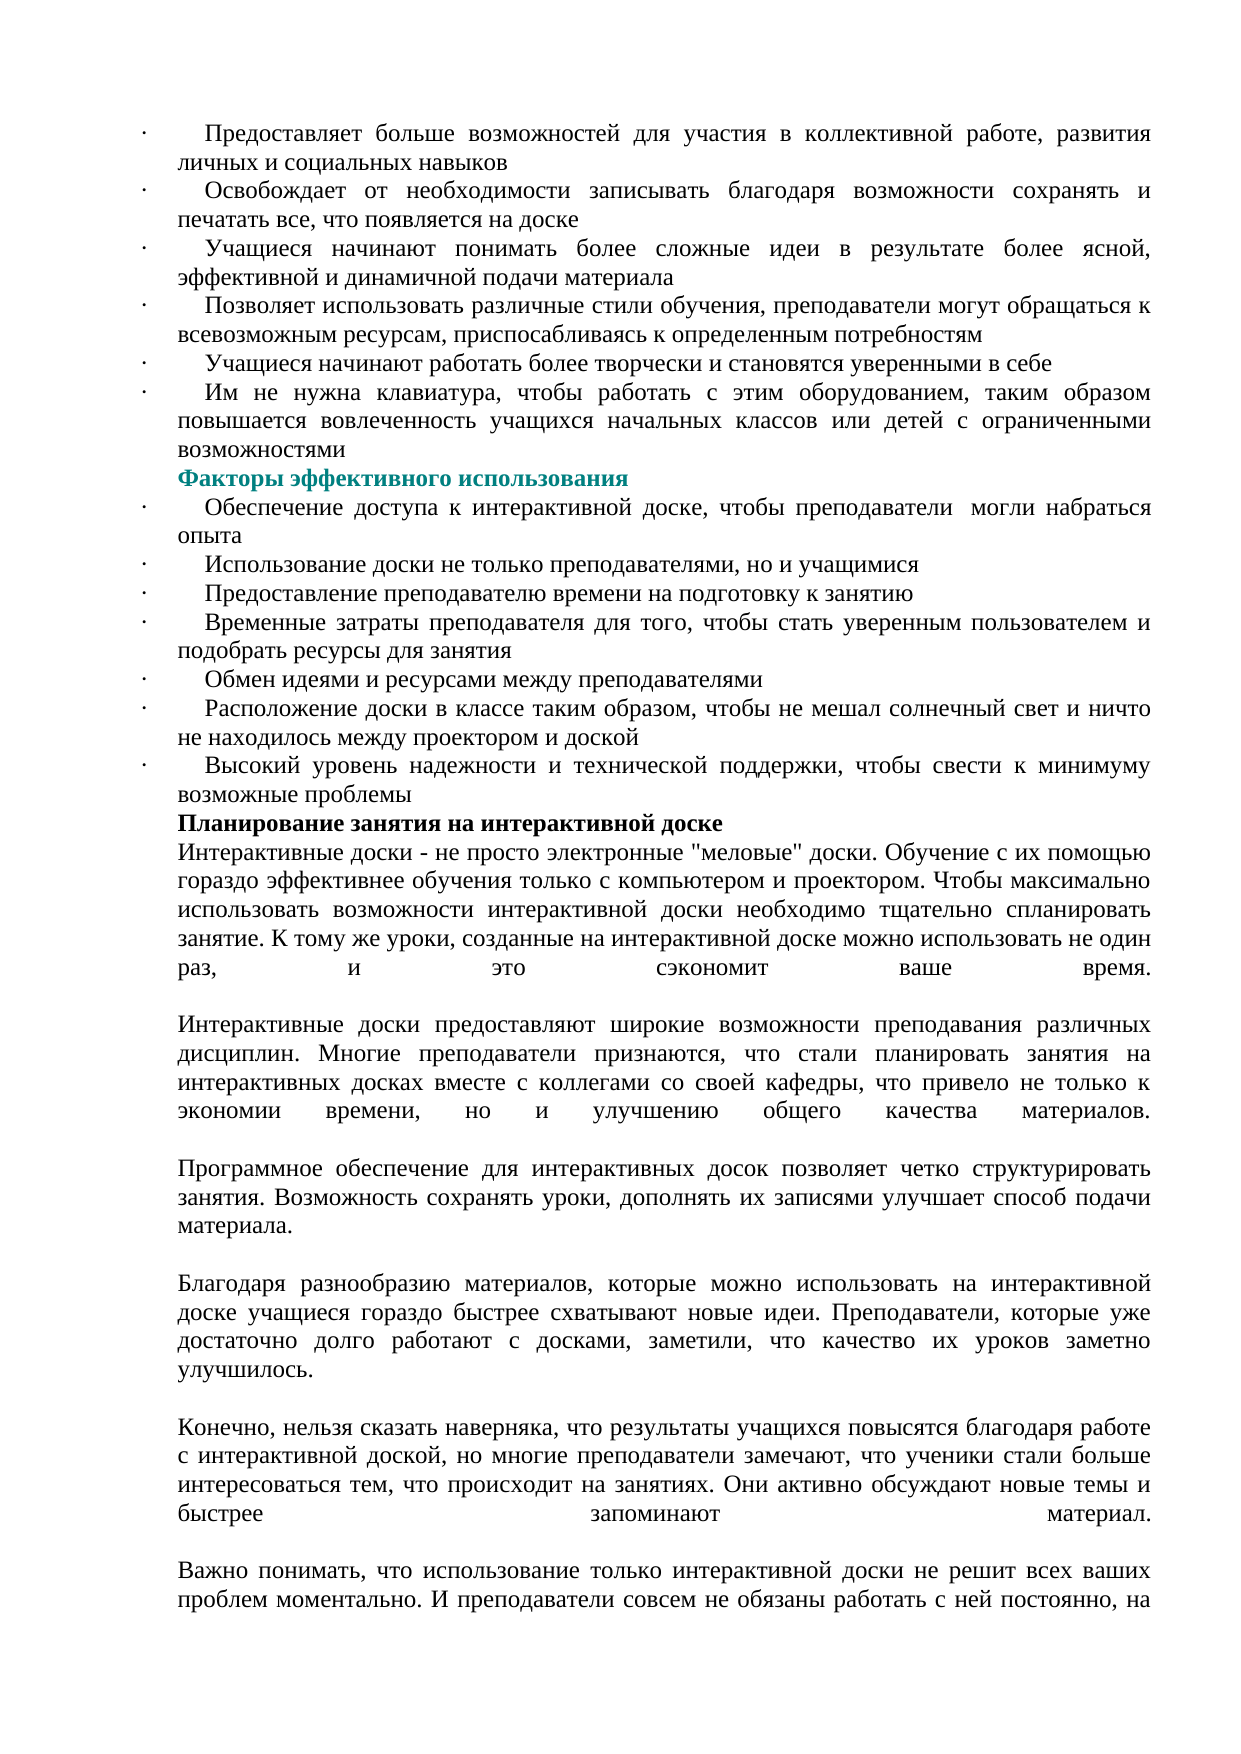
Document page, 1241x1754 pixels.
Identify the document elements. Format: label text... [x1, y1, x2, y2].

text · Использование доски не только преподавателями, но и учащимися [140, 549, 1152, 578]
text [177, 837, 1152, 1613]
text · Временные затраты преподавателя для того, чтобы стать уверенным пользователем и подобрать ресурсы для занятия [140, 607, 1152, 664]
text · Позволяет использовать различные стили обучения, преподаватели могут обращаться к всевозможным ресурсам, приспосабливаясь к определенным потребностям [140, 291, 1152, 348]
text Планирование занятия на интерактивной доске [177, 808, 1152, 837]
text · Учащиеся начинают понимать более сложные идеи в результате более ясной, эффективной и динамичной подачи материала [140, 233, 1152, 291]
text Факторы эффективного использования [177, 463, 1152, 492]
text · Обеспечение доступа к интерактивной доске, чтобы преподаватели могли набраться опыта [140, 492, 1152, 549]
text · Высокий уровень надежности и технической поддержки, чтобы свести к минимуму возможные проблемы [140, 751, 1152, 808]
text · Освобождает от необходимости записывать благодаря возможности сохранять и печатать все, что появляется на доске [140, 176, 1152, 233]
text · Предоставляет больше возможностей для участия в коллективной работе, развития личных и социальных навыков [140, 118, 1152, 176]
text · Учащиеся начинают работать более творчески и становятся уверенными в себе [140, 348, 1152, 377]
text · Обмен идеями и ресурсами между преподавателями [140, 664, 1152, 693]
text · Предоставление преподавателю времени на подготовку к занятию [140, 578, 1152, 607]
text · Расположение доски в классе таким образом, чтобы не мешал солнечный свет и ничто не находилось между проектором и доской [140, 693, 1152, 751]
text · Им не нужна клавиатура, чтобы работать с этим оборудованием, таким образом повышается вовлеченность учащихся начальных классов или детей с ограниченными возможностями [140, 377, 1152, 463]
